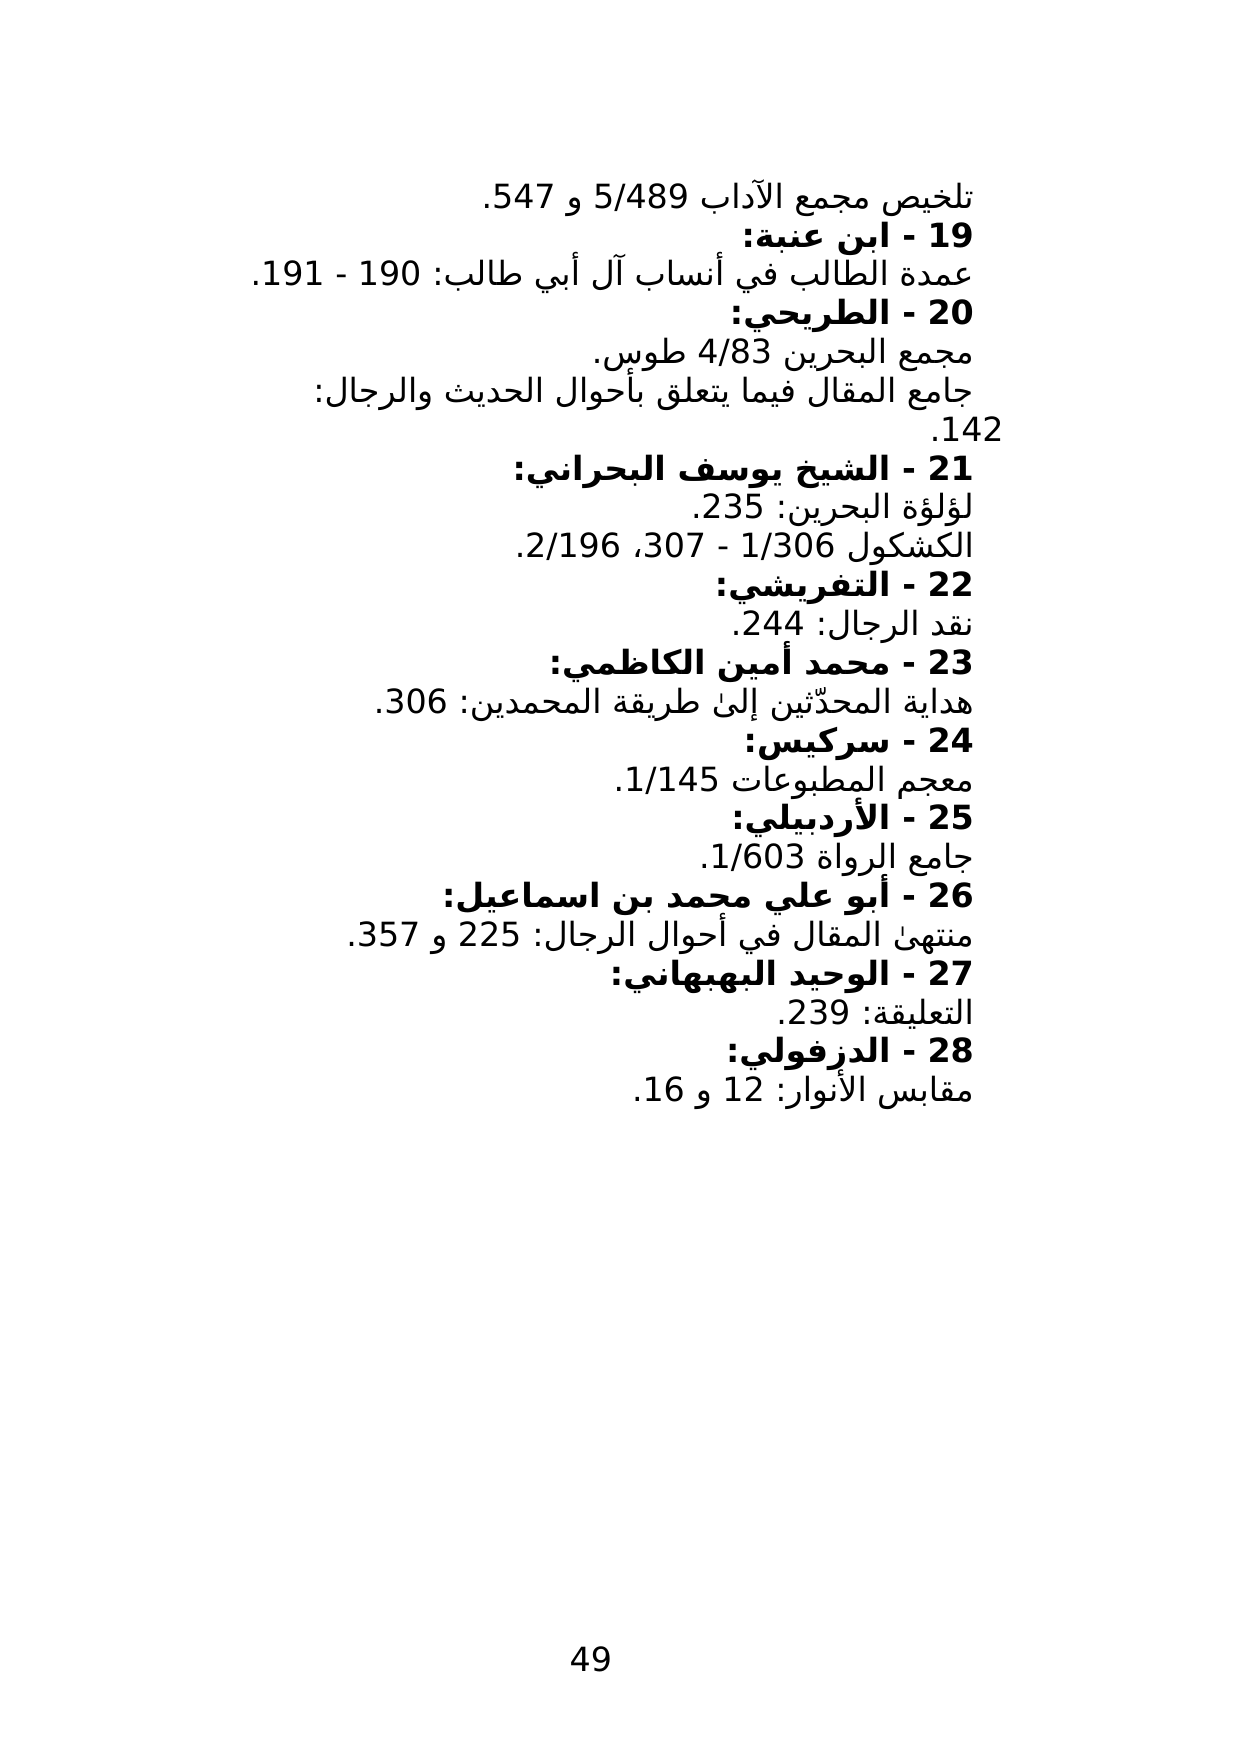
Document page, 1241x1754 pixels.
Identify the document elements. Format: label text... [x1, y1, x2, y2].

text 28 - الدزفولي: [236, 1032, 1004, 1071]
text 25 - الأردبيلي: [236, 799, 1004, 838]
text جامع المقال فيما يتعلق بأحوال الحديث والرجال: 142. [236, 371, 1004, 449]
text نقد الرجال: 244. [236, 604, 1004, 643]
text 24 - سركيس: [236, 721, 1004, 760]
text التعليقة: 239. [236, 993, 1004, 1032]
text 26 - أبو علي محمد بن اسماعيل: [236, 877, 1004, 915]
text 22 - التفريشي: [236, 566, 1004, 604]
text 21 - الشيخ يوسف البحراني: [236, 449, 1004, 488]
text معجم المطبوعات 1/145. [236, 760, 1004, 799]
text 27 - الوحيد البهبهاني: [236, 954, 1004, 993]
text مقابس الأنوار: 12 و 16. [236, 1071, 1004, 1110]
text 20 - الطريحي: [236, 294, 1004, 333]
text الكشكول 1/306 - 307، 2/196. [236, 527, 1004, 566]
text 19 - ابن عنبة: [236, 216, 1004, 255]
text عمدة الطالب في أنساب آل أبي طالب: 190 - 191. [236, 255, 1004, 294]
text لؤلؤة البحرين: 235. [236, 488, 1004, 527]
text هداية المحدّثين إلىٰ طريقة المحمدين: 306. [236, 682, 1004, 721]
text 23 - محمد أمين الكاظمي: [236, 643, 1004, 682]
text منتهىٰ المقال في أحوال الرجال: 225 و 357. [236, 915, 1004, 954]
text جامع الرواة 1/603. [236, 838, 1004, 877]
text تلخيص مجمع الآداب 5/489 و 547. [236, 177, 1004, 216]
text مجمع البحرين 4/83 طوس. [236, 333, 1004, 371]
